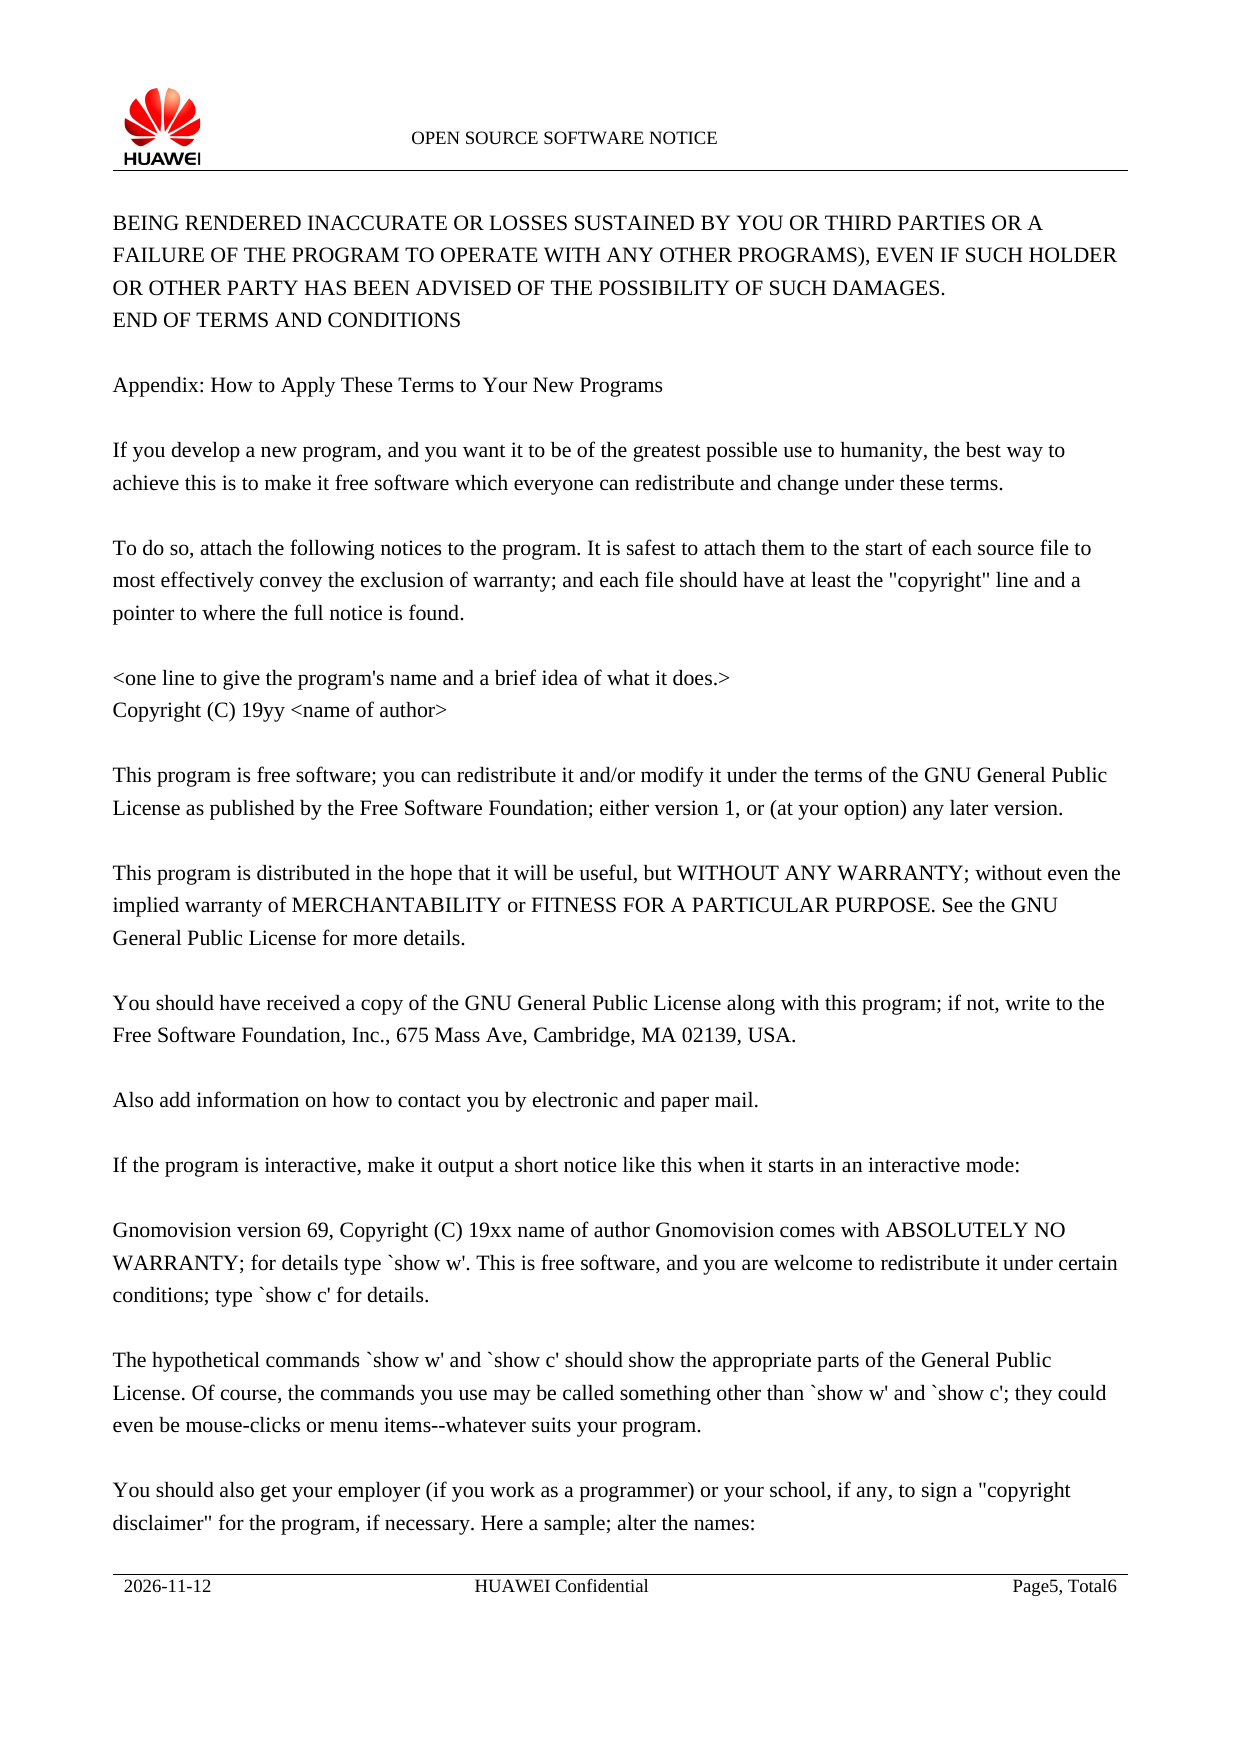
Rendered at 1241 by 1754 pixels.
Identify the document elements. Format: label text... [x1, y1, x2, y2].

picture [124, 88, 201, 165]
